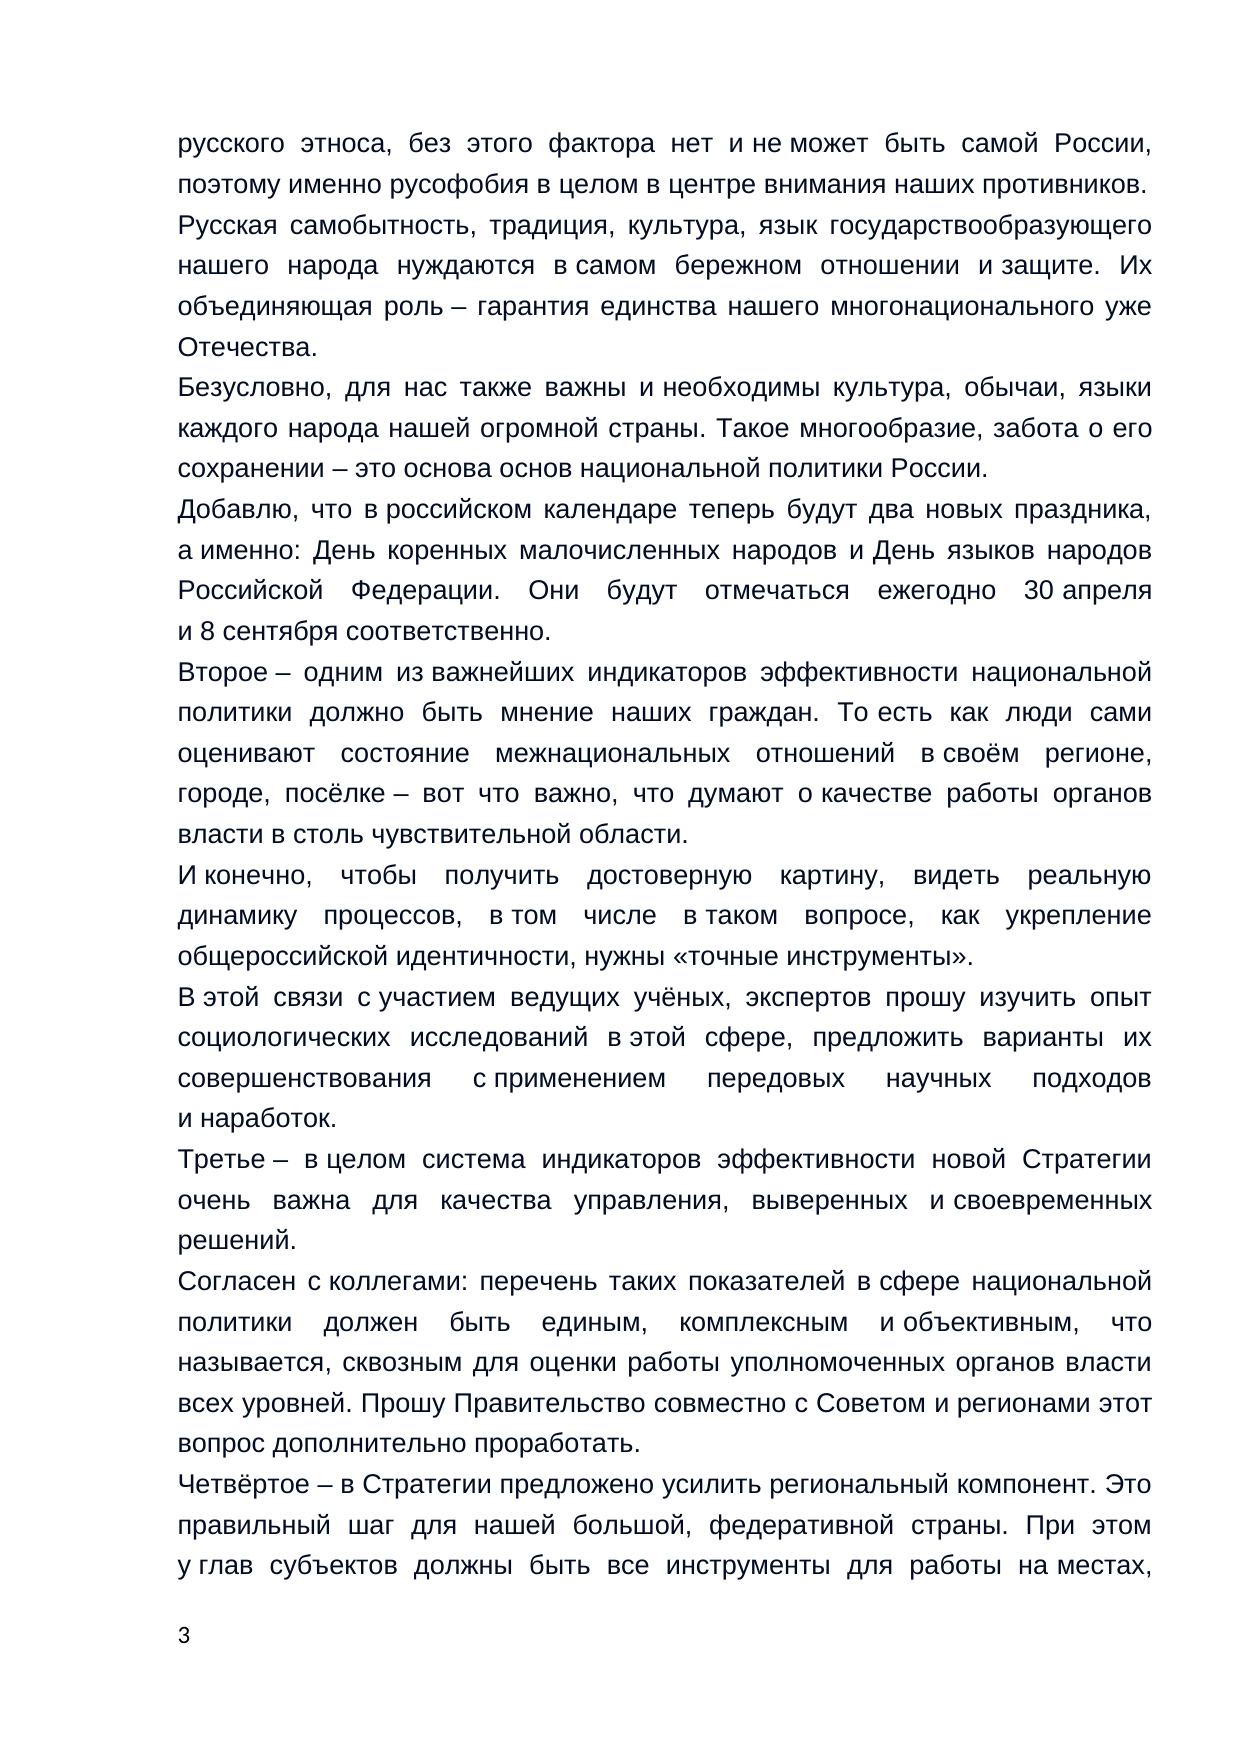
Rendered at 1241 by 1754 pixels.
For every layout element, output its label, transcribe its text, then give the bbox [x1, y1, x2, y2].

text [177, 118, 1152, 199]
text Русская самобытность, традиция, культура, язык государствообразующего нашего народа нуждаются в самом бережном отношении и защите. Их объединяющая роль – гарантия единства нашего многонационального уже Отечества. [177, 199, 1152, 362]
text Согласен с коллегами: перечень таких показателей в сфере национальной политики должен быть единым, комплексным и объективным, что называется, сквозным для оценки работы уполномоченных органов власти всех уровней. Прошу Правительство совместно с Советом и регионами этот вопрос дополнительно проработать. [177, 1256, 1152, 1459]
text Безусловно, для нас также важны и необходимы культура, обычаи, языки каждого народа нашей огромной страны. Такое многообразие, забота о его сохранении – это основа основ национальной политики России. [177, 362, 1152, 484]
text Добавлю, что в российском календаре теперь будут два новых праздника, а именно: День коренных малочисленных народов и День языков народов Российской Федерации. Они будут отмечаться ежегодно 30 апреля и 8 сентября соответственно. [177, 484, 1152, 646]
text В этой связи с участием ведущих учёных, экспертов прошу изучить опыт социологических исследований в этой сфере, предложить варианты их совершенствования с применением передовых научных подходов и наработок. [177, 971, 1152, 1134]
text Второе – одним из важнейших индикаторов эффективности национальной политики должно быть мнение наших граждан. То есть как люди сами оценивают состояние межнациональных отношений в своём регионе, городе, посёлке – вот что важно, что думают о качестве работы органов власти в столь чувствительной области. [177, 646, 1152, 849]
text Третье – в целом система индикаторов эффективности новой Стратегии очень важна для качества управления, выверенных и своевременных решений. [177, 1134, 1152, 1256]
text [177, 1459, 1152, 1581]
text И конечно, чтобы получить достоверную картину, видеть реальную динамику процессов, в том числе в таком вопросе, как укрепление общероссийской идентичности, нужны «точные инструменты». [177, 849, 1152, 971]
